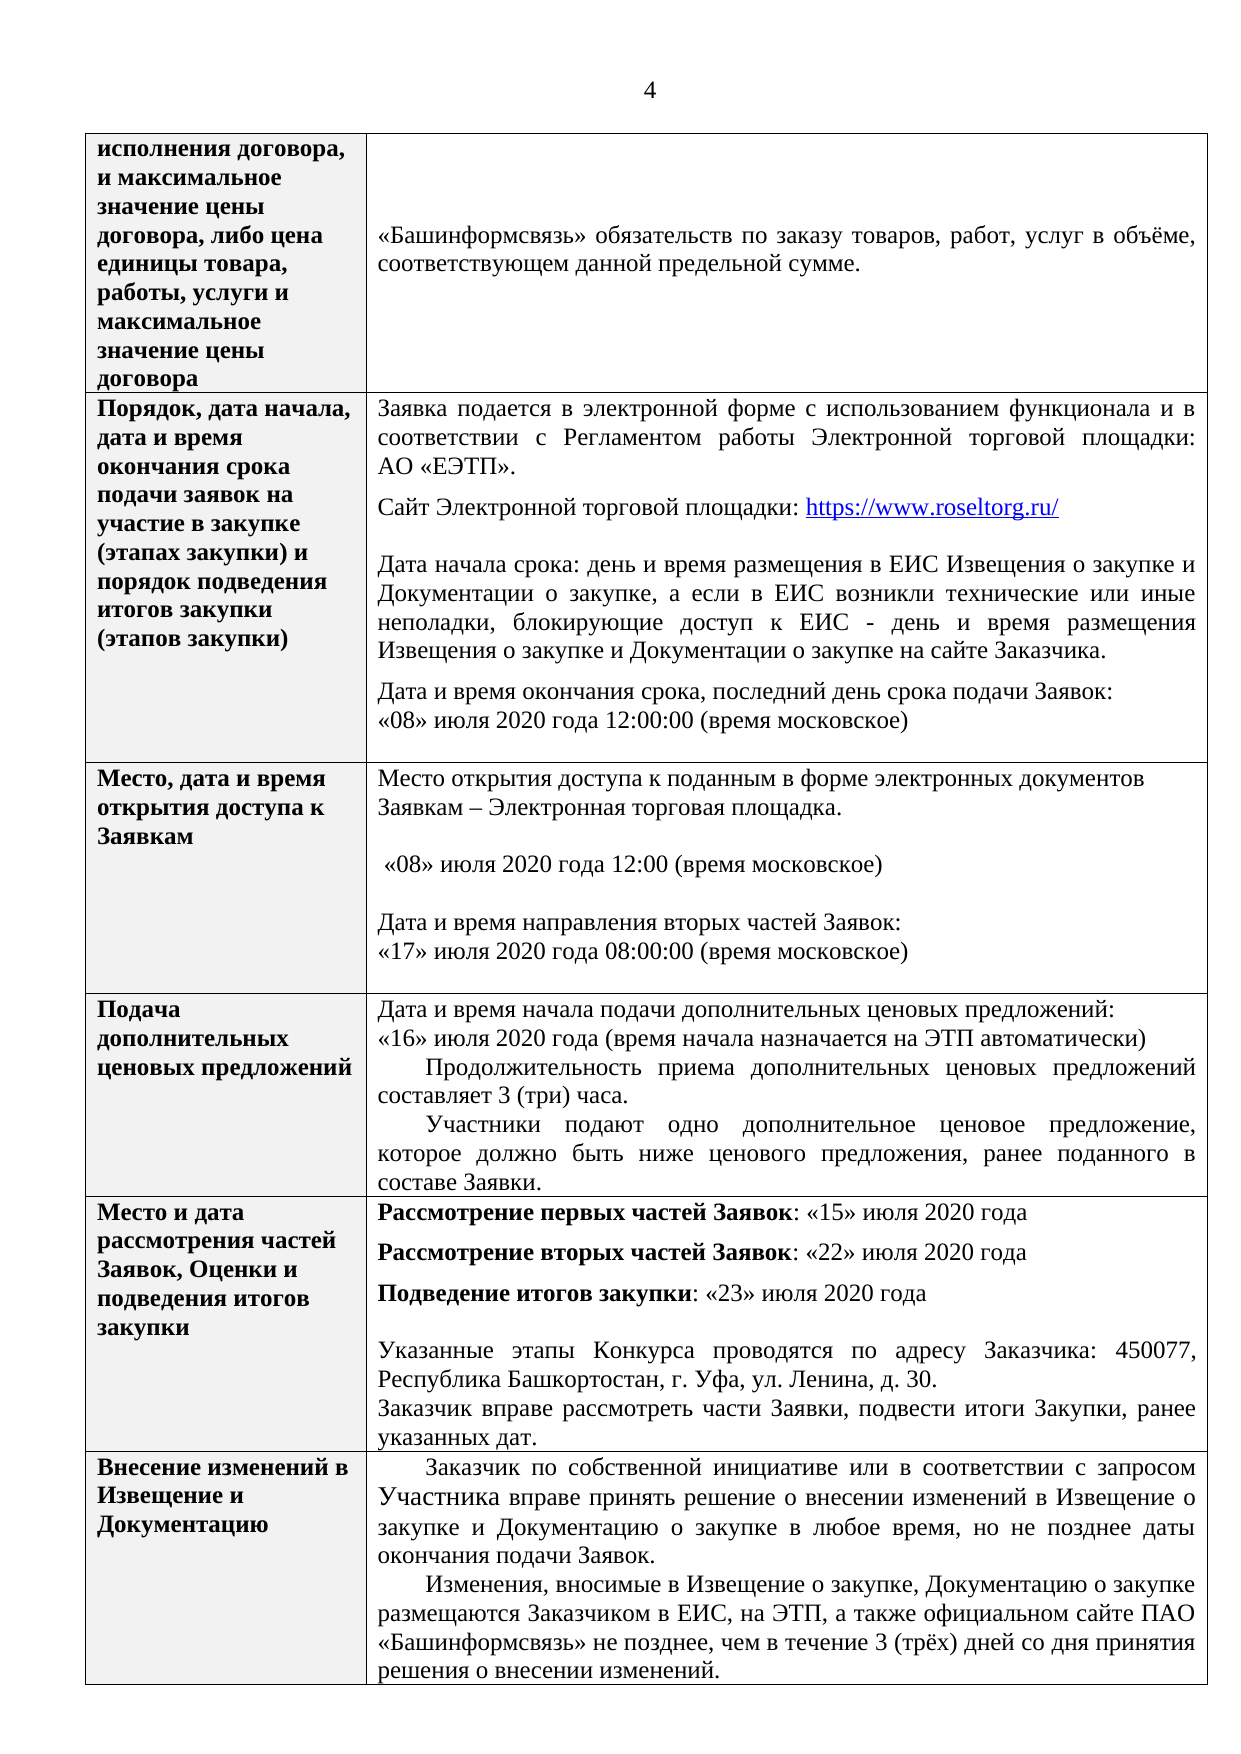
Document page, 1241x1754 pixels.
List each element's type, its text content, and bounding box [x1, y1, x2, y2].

table_cell Рассмотрение первых частей Заявок: Рассмотрение вторых частей Заявок: Подведение итогов закупки: Указанные этапы Конкурса проводятся по адресу Заказчика: 450077, Республика Башкортостан, г. Уфа, ул. Ленина, д. 30. Заказчик вправе рассмотреть части Заявки, подвести итоги Закупки, ранее указанных дат. [367, 1197, 1207, 1451]
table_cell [367, 134, 1207, 392]
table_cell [86, 1452, 366, 1684]
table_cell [367, 1452, 1207, 1684]
table_cell Заявка подается в электронной форме с использованием функционала и в соответствии с Регламентом работы Электронной торговой площадки: АО «ЕЭТП». Сайт Электронной торговой площадки: https://www.roseltorg.ru/ Дата начала срока: день и время размещения в ЕИС Извещения о закупке и Документации о закупке, а если в ЕИС возникли технические или иные неполадки, блокирующие доступ к ЕИС - день и время размещения Извещения о закупке и Документации о закупке на сайте Заказчика. Дата и время окончания срока, последний день срока подачи Заявок: 12:00:00 (время московское) [367, 393, 1207, 762]
table_cell Дата и время начала подачи дополнительных ценовых предложений: (время начала назначается на ЭТП автоматически) Продолжительность приема дополнительных ценовых предложений составляет 3 (три) часа. Участники подают одно дополнительное ценовое предложение, которое должно быть ниже ценового предложения, ранее поданного в составе Заявки. [367, 994, 1207, 1196]
table_cell Порядок, дата начала, дата и время окончания срока подачи заявок на участие в закупке (этапах закупки) и порядок подведения итогов закупки (этапов закупки) [86, 393, 366, 762]
table_cell Место открытия доступа к поданным в форме электронных документов Заявкам – Электронная торговая площадка. 12:00 (время московское) Дата и время направления вторых частей Заявок: 08:00:00 (время московское) [367, 763, 1207, 993]
table_cell Место, дата и время открытия доступа к Заявкам [86, 763, 366, 993]
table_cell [86, 134, 366, 392]
table_cell Подача дополнительных ценовых предложений [86, 994, 366, 1196]
table_cell Место и дата рассмотрения частей Заявок, Оценки и подведения итогов закупки [86, 1197, 366, 1451]
